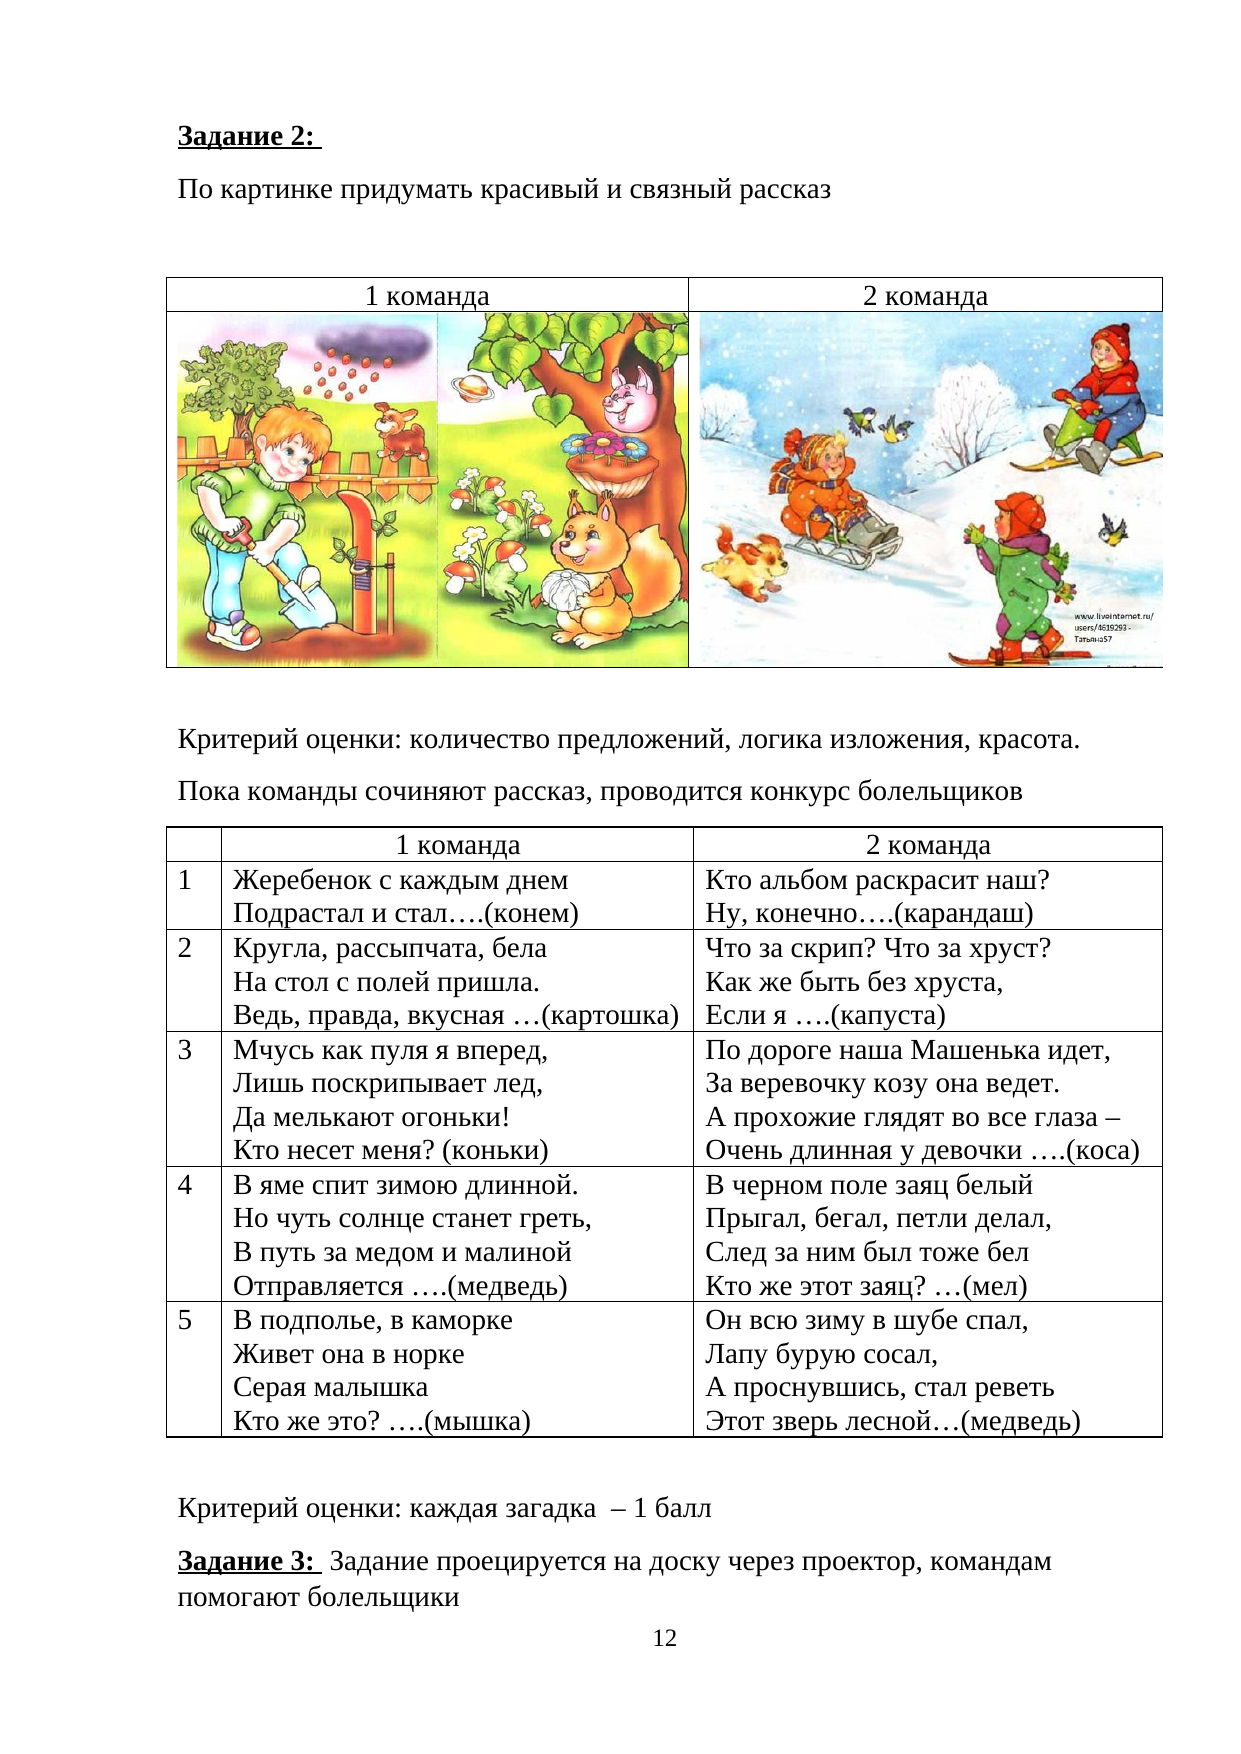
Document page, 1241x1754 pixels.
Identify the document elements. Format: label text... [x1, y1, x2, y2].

table_cell В черном поле заяц белый Прыгал, бегал, петли делал, След за ним был тоже бел Кто же этот заяц? …(мел) [694, 1167, 1162, 1301]
picture [699, 312, 1163, 667]
table_cell [167, 312, 177, 667]
table_header 1 команда [167, 278, 688, 311]
table_cell По дороге наша Машенька идет, За веревочку козу она ведет. А прохожие глядят во все глаза – Очень длинная у девочки ….(коса) [694, 1032, 1162, 1166]
table_cell Он всю зиму в шубе спал, Лапу бурую сосал, А проснувшись, стал реветь Этот зверь лесной…(медведь) [694, 1302, 1162, 1436]
table_cell Мчусь как пуля я вперед, Лишь поскрипывает лед, Да мелькают огоньки! Кто несет меня? (коньки) [222, 1032, 693, 1166]
text Задание 2: [177, 118, 1152, 152]
table_cell Что за скрип? Что за хруст? Как же быть без хруста, Если я ….(капуста) [694, 930, 1162, 1031]
text Критерий оценки: каждая загадка – 1 балл [177, 1490, 1152, 1524]
text Критерий оценки: количество предложений, логика изложения, красота. [177, 721, 1152, 754]
picture [177, 312, 689, 667]
table_cell 4 [167, 1167, 221, 1301]
text По картинке придумать красивый и связный рассказ [177, 171, 1152, 204]
table_header 1 команда [222, 828, 693, 861]
table_header 2 команда [689, 278, 1162, 311]
table_cell В подполье, в каморке Живет она в норке Серая малышка Кто же это? ….(мышка) [222, 1302, 693, 1436]
table_cell 2 [167, 930, 221, 1031]
table_header [167, 828, 221, 861]
table_cell В яме спит зимою длинной. Но чуть солнце станет греть, В путь за медом и малиной Отправляется ….(медведь) [222, 1167, 693, 1301]
table_header 2 команда [694, 828, 1162, 861]
table_cell Жеребенок с каждым днем Подрастал и стал….(конем) [222, 862, 693, 929]
table_cell 1 [167, 862, 221, 929]
table_cell Кто альбом раскрасит наш? Ну, конечно….(карандаш) [694, 862, 1162, 929]
table_cell Кругла, рассыпчата, бела На стол с полей пришла. Ведь, правда, вкусная …(картошка) [222, 930, 693, 1031]
text Пока команды сочиняют рассказ, проводится конкурс болельщиков [177, 773, 1152, 807]
text Задание 3: Задание проецируется на доску через проектор, командам помогают болельщики [177, 1543, 1152, 1613]
table_cell 5 [167, 1302, 221, 1436]
table_cell [689, 312, 699, 667]
table_cell 3 [167, 1032, 221, 1166]
